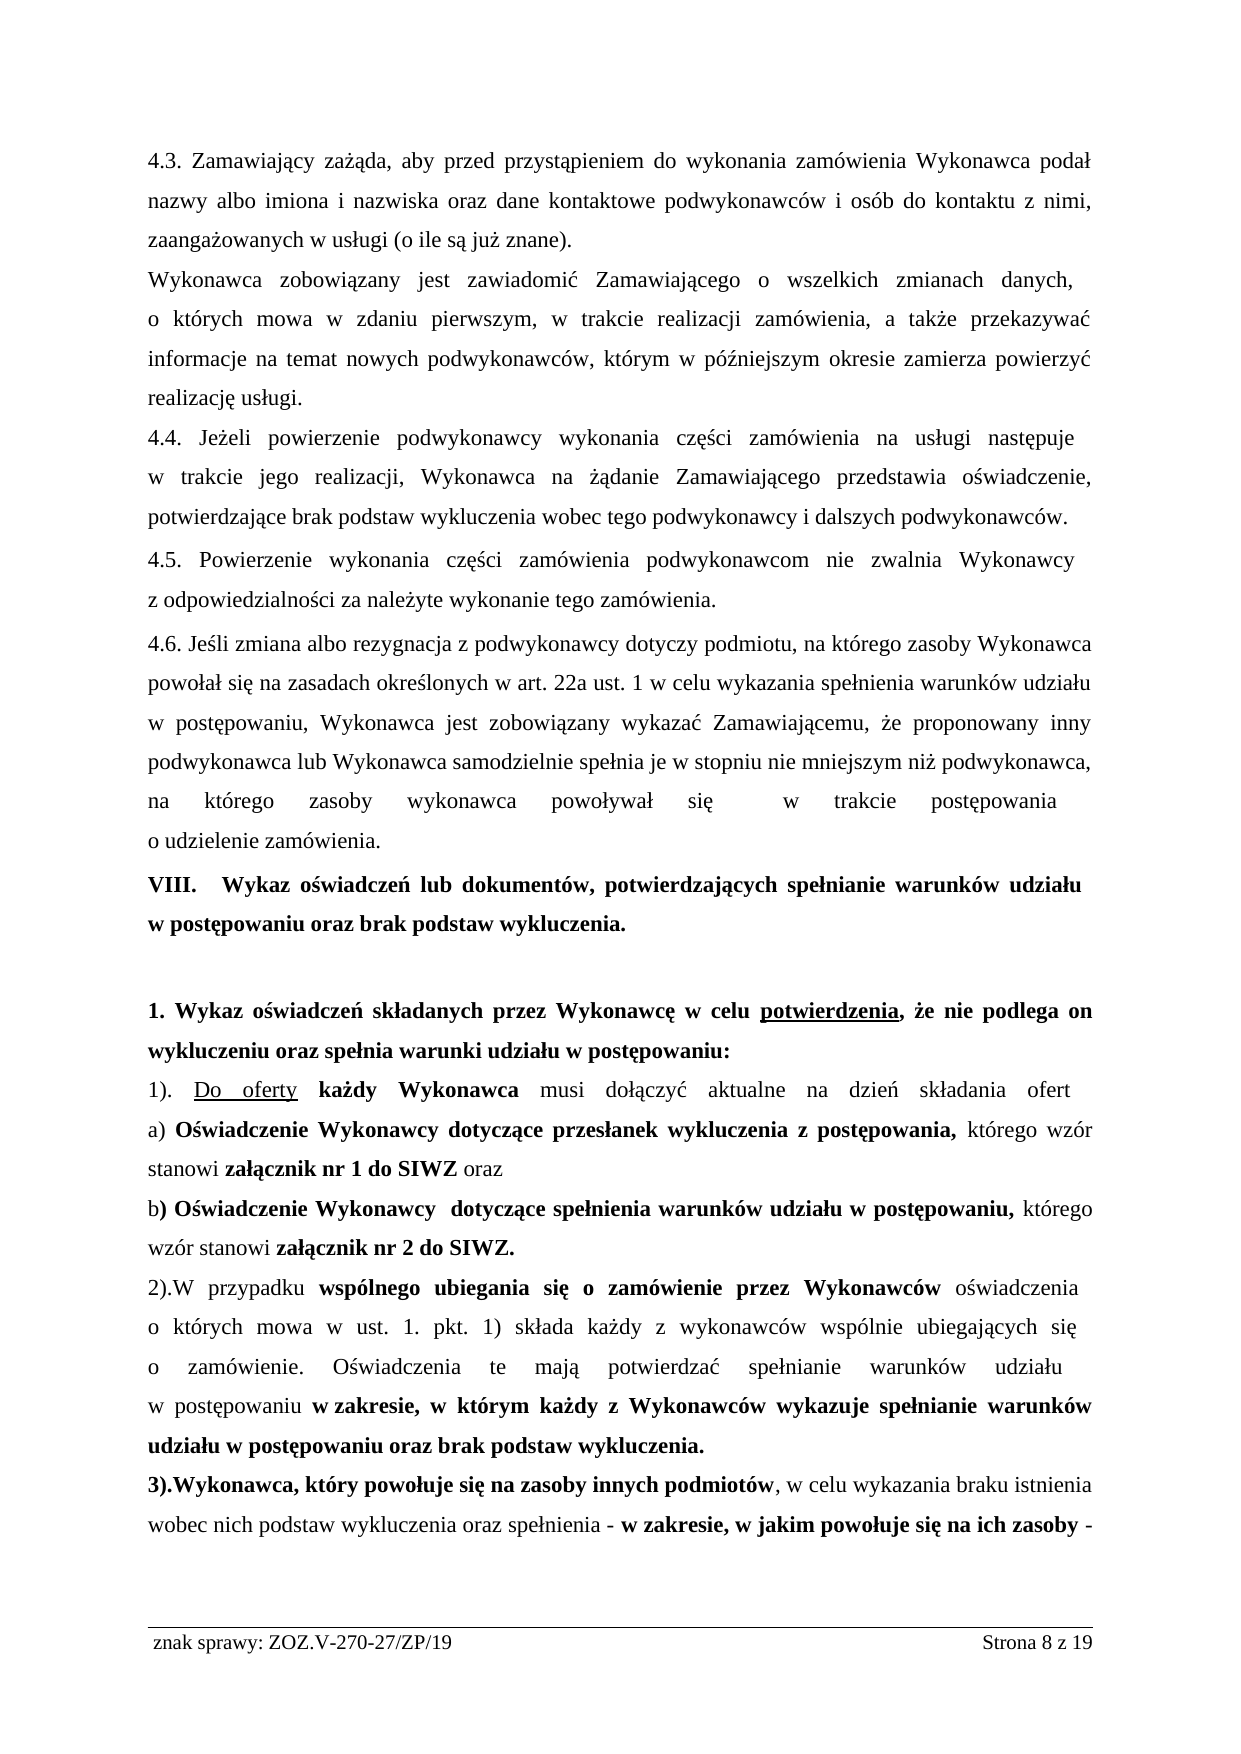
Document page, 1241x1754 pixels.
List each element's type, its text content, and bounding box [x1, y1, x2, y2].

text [148, 1471, 1093, 1537]
text Wykonawca zobowiązany jest zawiadomić Zamawiającego o wszelkich zmianach danych, o których mowa w zdaniu pierwszym, w trakcie realizacji zamówienia, a także przekazywać informacje na temat nowych podwykonawców, którym w późniejszym okresie zamierza powierzyć realizację usługi. [148, 266, 1093, 411]
text 1). Do oferty każdy Wykonawca musi dołączyć aktualne na dzień składania ofert a) Oświadczenie Wykonawcy dotyczące przesłanek wykluczenia z postępowania, którego wzór stanowi załącznik nr 1 do SIWZ oraz [148, 1076, 1093, 1182]
text 4.4. Jeżeli powierzenie podwykonawcy wykonania części zamówienia na usługi następuje w trakcie jego realizacji, Wykonawca na żądanie Zamawiającego przedstawia oświadczenie, potwierdzające brak podstaw wykluczenia wobec tego podwykonawcy i dalszych podwykonawców. [148, 424, 1093, 529]
text b) Oświadczenie Wykonawcy dotyczące spełnienia warunków udziału w postępowaniu, którego wzór stanowi załącznik nr 2 do SIWZ. [148, 1195, 1093, 1261]
text 4.6. Jeśli zmiana albo rezygnacja z podwykonawcy dotyczy podmiotu, na którego zasoby Wykonawca powołał się na zasadach określonych w art. 22a ust. 1 w celu wykazania spełnienia warunków udziału w postępowaniu, Wykonawca jest zobowiązany wykazać Zamawiającemu, że proponowany inny podwykonawca lub Wykonawca samodzielnie spełnia je w stopniu nie mniejszym niż podwykonawca, na którego zasoby wykonawca powoływał się w trakcie postępowania o udzielenie zamówienia. [148, 630, 1093, 853]
text 4.3. Zamawiający zażąda, aby przed przystąpieniem do wykonania zamówienia Wykonawca podał nazwy albo imiona i nazwiska oraz dane kontaktowe podwykonawców i osób do kontaktu z nimi, zaangażowanych w usługi (o ile są już znane). [148, 148, 1093, 253]
text VIII. Wykaz oświadczeń lub dokumentów, potwierdzających spełnianie warunków udziału w postępowaniu oraz brak podstaw wykluczenia. [148, 871, 1093, 937]
text 4.5. Powierzenie wykonania części zamówienia podwykonawcom nie zwalnia Wykonawcy z odpowiedzialności za należyte wykonanie tego zamówienia. [148, 547, 1093, 612]
text 1. Wykaz oświadczeń składanych przez Wykonawcę w celu potwierdzenia, że nie podlega on wykluczeniu oraz spełnia warunki udziału w postępowaniu: [148, 997, 1093, 1063]
text 2).W przypadku wspólnego ubiegania się o zamówienie przez Wykonawców oświadczenia o których mowa w ust. 1. pkt. 1) składa każdy z wykonawców wspólnie ubiegających się o zamówienie. Oświadczenia te mają potwierdzać spełnianie warunków udziału w postępowaniu w zakresie, w którym każdy z Wykonawców wykazuje spełnianie warunków udziału w postępowaniu oraz brak podstaw wykluczenia. [148, 1274, 1093, 1458]
